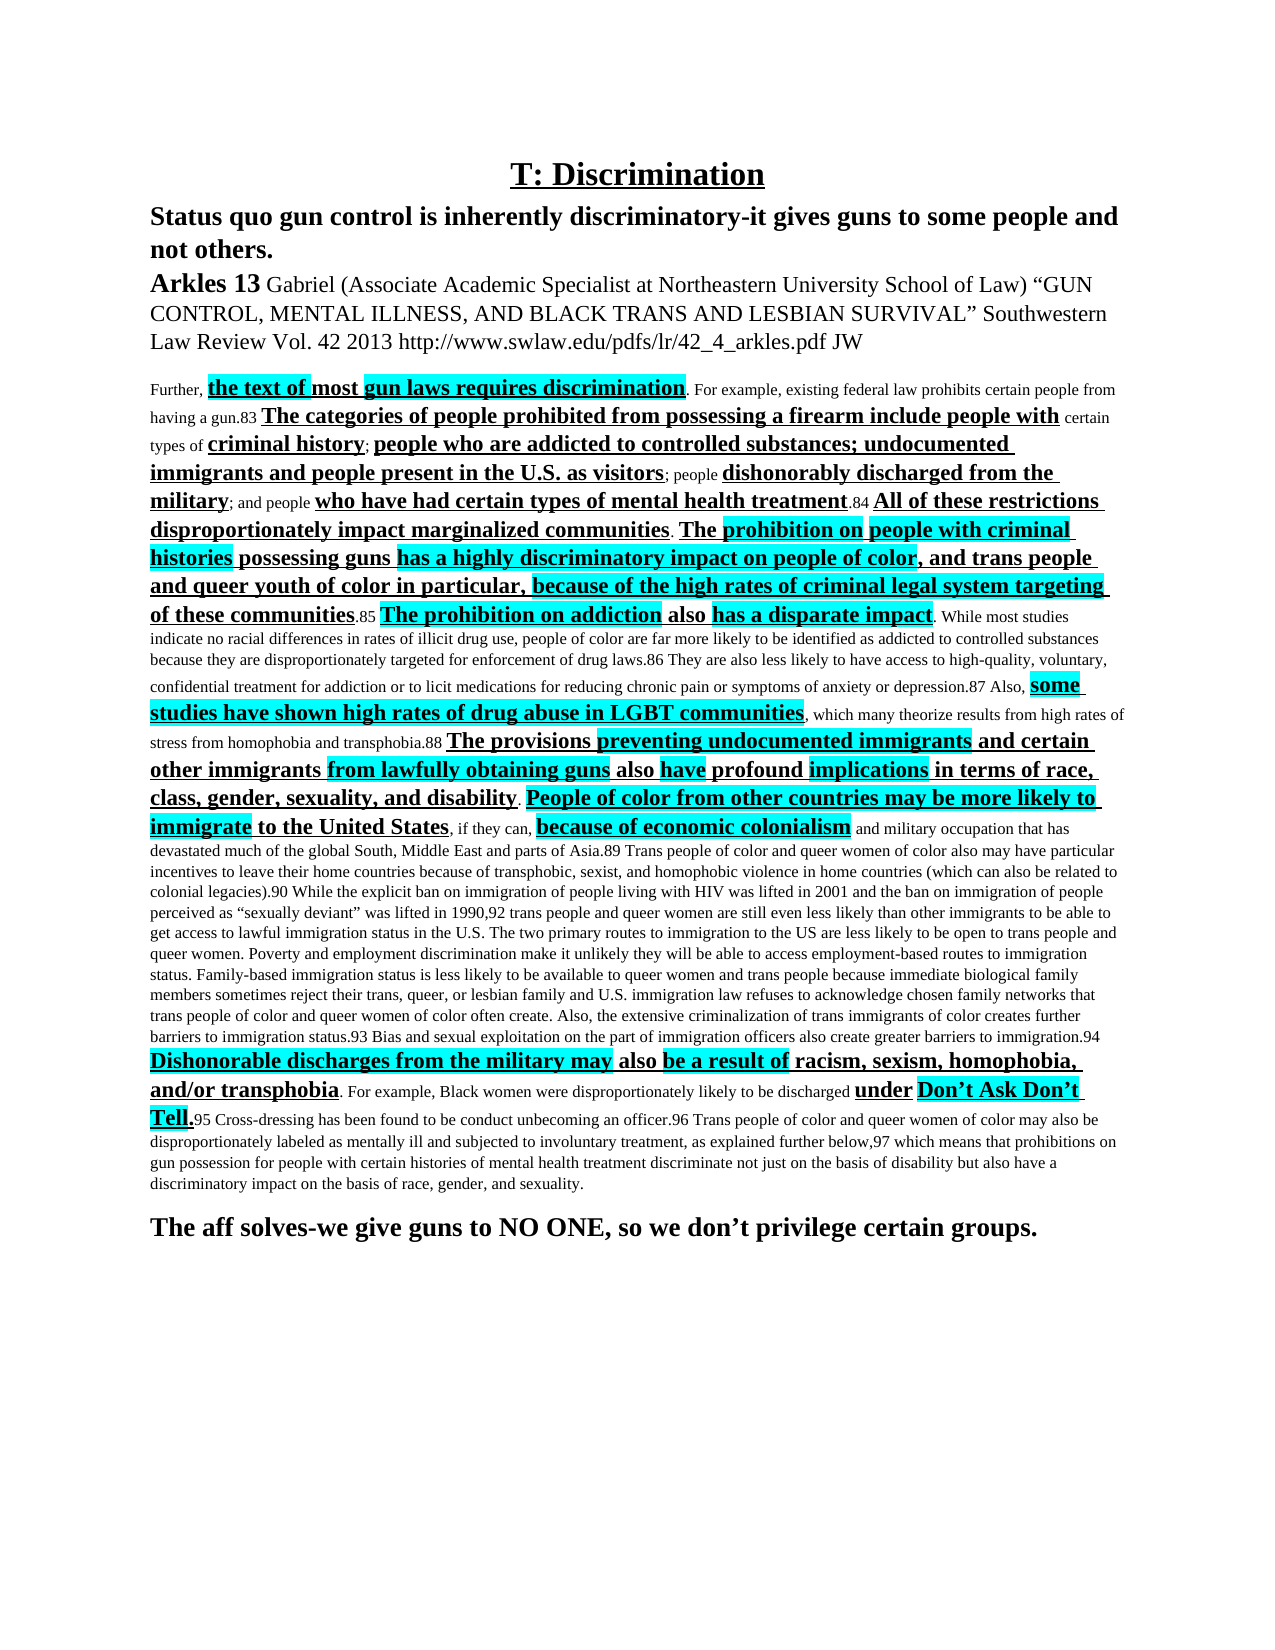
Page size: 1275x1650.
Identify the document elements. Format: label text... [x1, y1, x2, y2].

text Arkles 13 Gabriel (Associate Academic Specialist at Northeastern University School of Law) “GUN CONTROL, MENTAL ILLNESS, AND BLACK TRANS AND LESBIAN SURVIVAL” Southwestern Law Review Vol. 42 2013 http://www.swlaw.edu/pdfs/lr/42_4_arkles.pdf JW [150, 267, 1125, 355]
subtitle Status quo gun control is inherently discriminatory-it gives guns to some people and not others. [150, 200, 1125, 264]
subtitle T: Discrimination [150, 154, 1125, 192]
subtitle The aff solves-we give guns to NO ONE, so we don’t privilege certain groups. [150, 1211, 1125, 1242]
text Further, the text of most gun laws requires discrimination. For example, existing federal law prohibits certain people from having a gun.83 The categories of people prohibited from possessing a firearm include people with certain types of criminal history; people who are addicted to controlled substances; undocumented immigrants and people present in the U.S. as visitors; people dishonorably discharged from the military; and people who have had certain types of mental health treatment.84 All of these restrictions disproportionately impact marginalized communities. The prohibition on people with criminal histories possessing guns has a highly discriminatory impact on people of color, and trans people and queer youth of color in particular, because of the high rates of criminal legal system targeting of these communities.85 The prohibition on addiction also has a disparate impact. While most studies indicate no racial differences in rates of illicit drug use, people of color are far more likely to be identified as addicted to controlled substances because they are disproportionately targeted for enforcement of drug laws.86 They are also less likely to have access to high-quality, voluntary, confidential treatment for addiction or to licit medications for reducing chronic pain or symptoms of anxiety or depression.87 Also, some studies have shown high rates of drug abuse in LGBT communities, which many theorize results from high rates of stress from homophobia and transphobia.88 The provisions preventing undocumented immigrants and certain other immigrants from lawfully obtaining guns also have profound implications in terms of race, class, gender, sexuality, and disability. People of color from other countries may be more likely to immigrate to the United States, if they can, because of economic colonialism and military occupation that has devastated much of the global South, Middle East and parts of Asia.89 Trans people of color and queer women of color also may have particular incentives to leave their home countries because of transphobic, sexist, and homophobic violence in home countries (which can also be related to colonial legacies).90 While the explicit ban on immigration of people living with HIV was lifted in 2001 and the ban on immigration of people perceived as “sexually deviant” was lifted in 1990,92 trans people and queer women are still even less likely than other immigrants to be able to get access to lawful immigration status in the U.S. The two primary routes to immigration to the US are less likely to be open to trans people and queer women. Poverty and employment discrimination make it unlikely they will be able to access employment-based routes to immigration status. Family-based immigration status is less likely to be available to queer women and trans people because immediate biological family members sometimes reject their trans, queer, or lesbian family and U.S. immigration law refuses to acknowledge chosen family networks that trans people of color and queer women of color often create. Also, the extensive criminalization of trans immigrants of color creates further barriers to immigration status.93 Bias and sexual exploitation on the part of immigration officers also create greater barriers to immigration.94 Dishonorable discharges from the military may also be a result of racism, sexism, homophobia, and/or transphobia. For example, Black women were disproportionately likely to be discharged under Don’t Ask Don’t Tell.95 Cross-dressing has been found to be conduct unbecoming an officer.96 Trans people of color and queer women of color may also be disproportionately labeled as mentally ill and subjected to involuntary treatment, as explained further below,97 which means that prohibitions on gun possession for people with certain histories of mental health treatment discriminate not just on the basis of disability but also have a discriminatory impact on the basis of race, gender, and sexuality. [150, 373, 1125, 1193]
